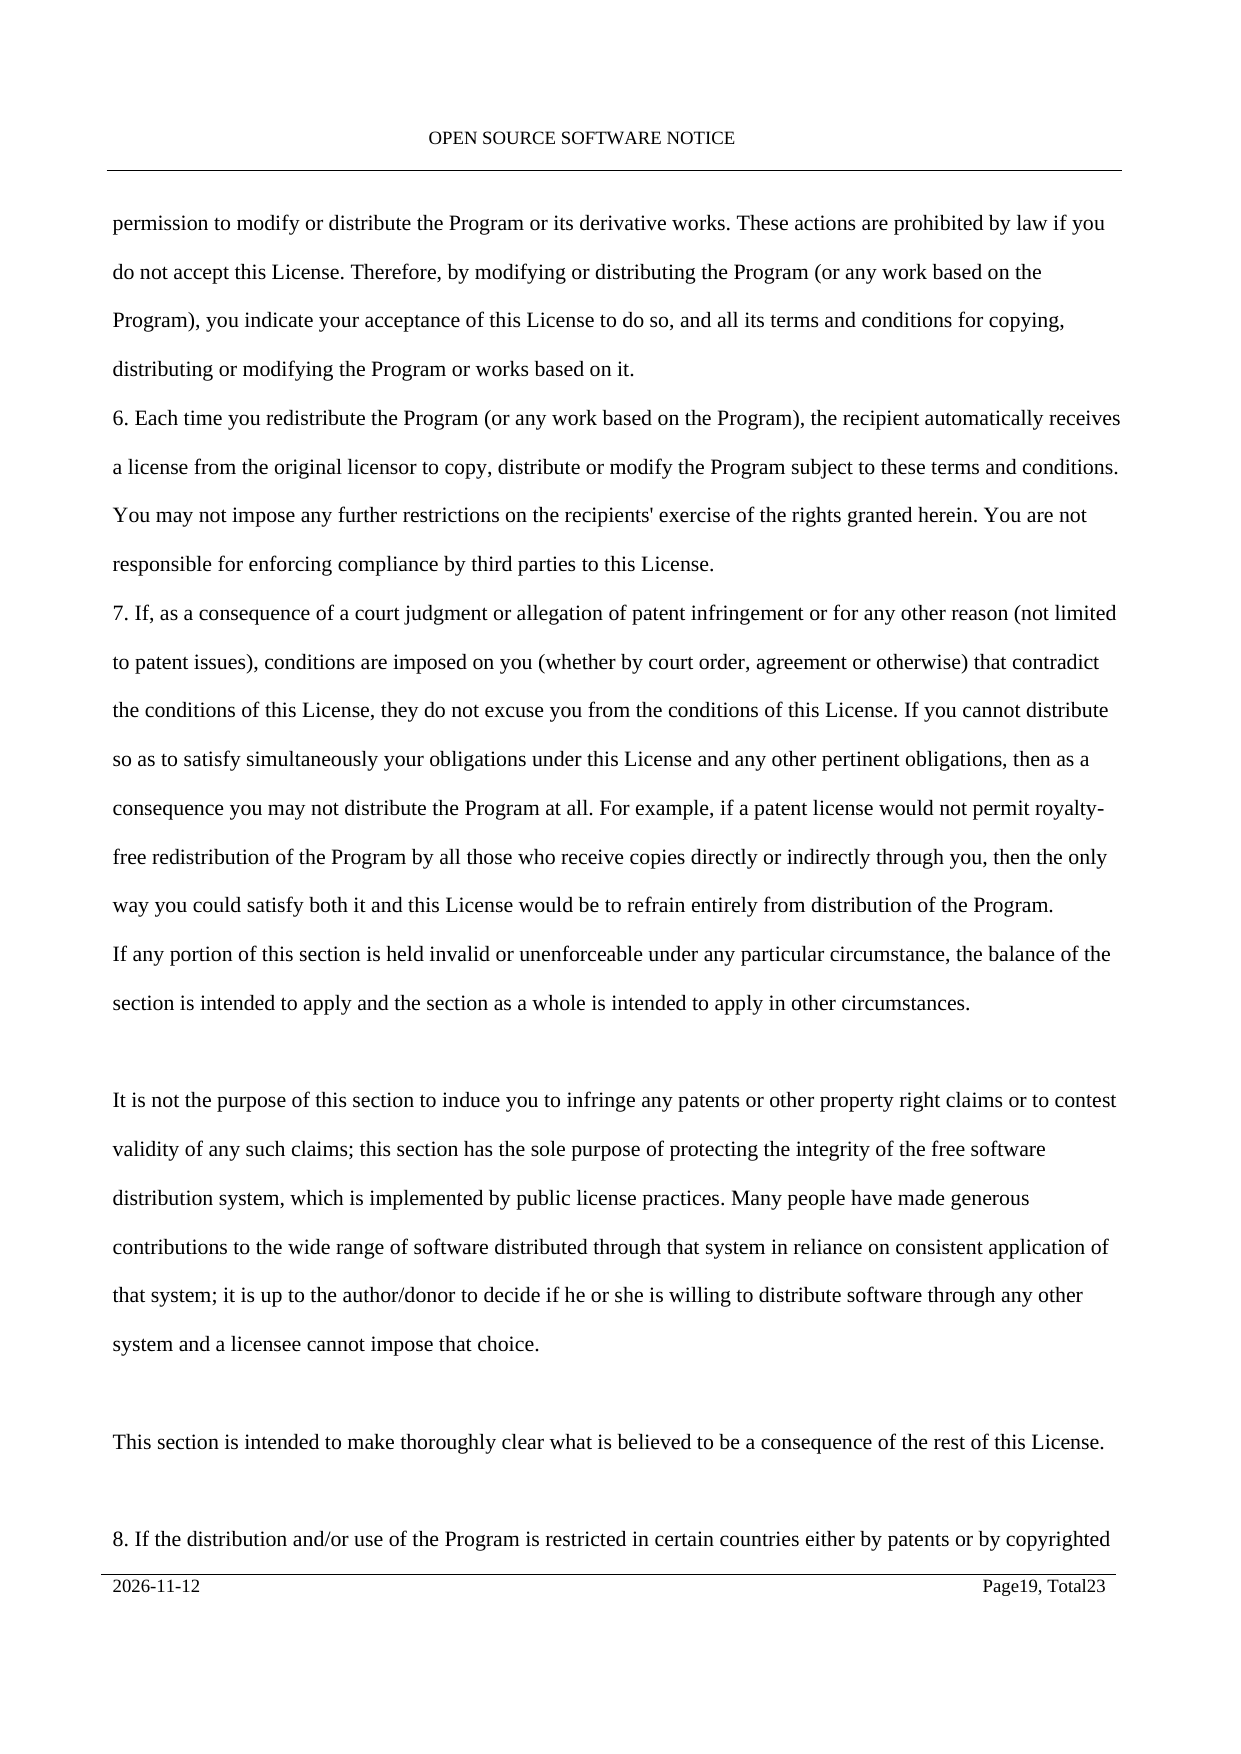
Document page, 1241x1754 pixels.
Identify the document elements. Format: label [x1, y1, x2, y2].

text [112, 206, 1128, 1555]
